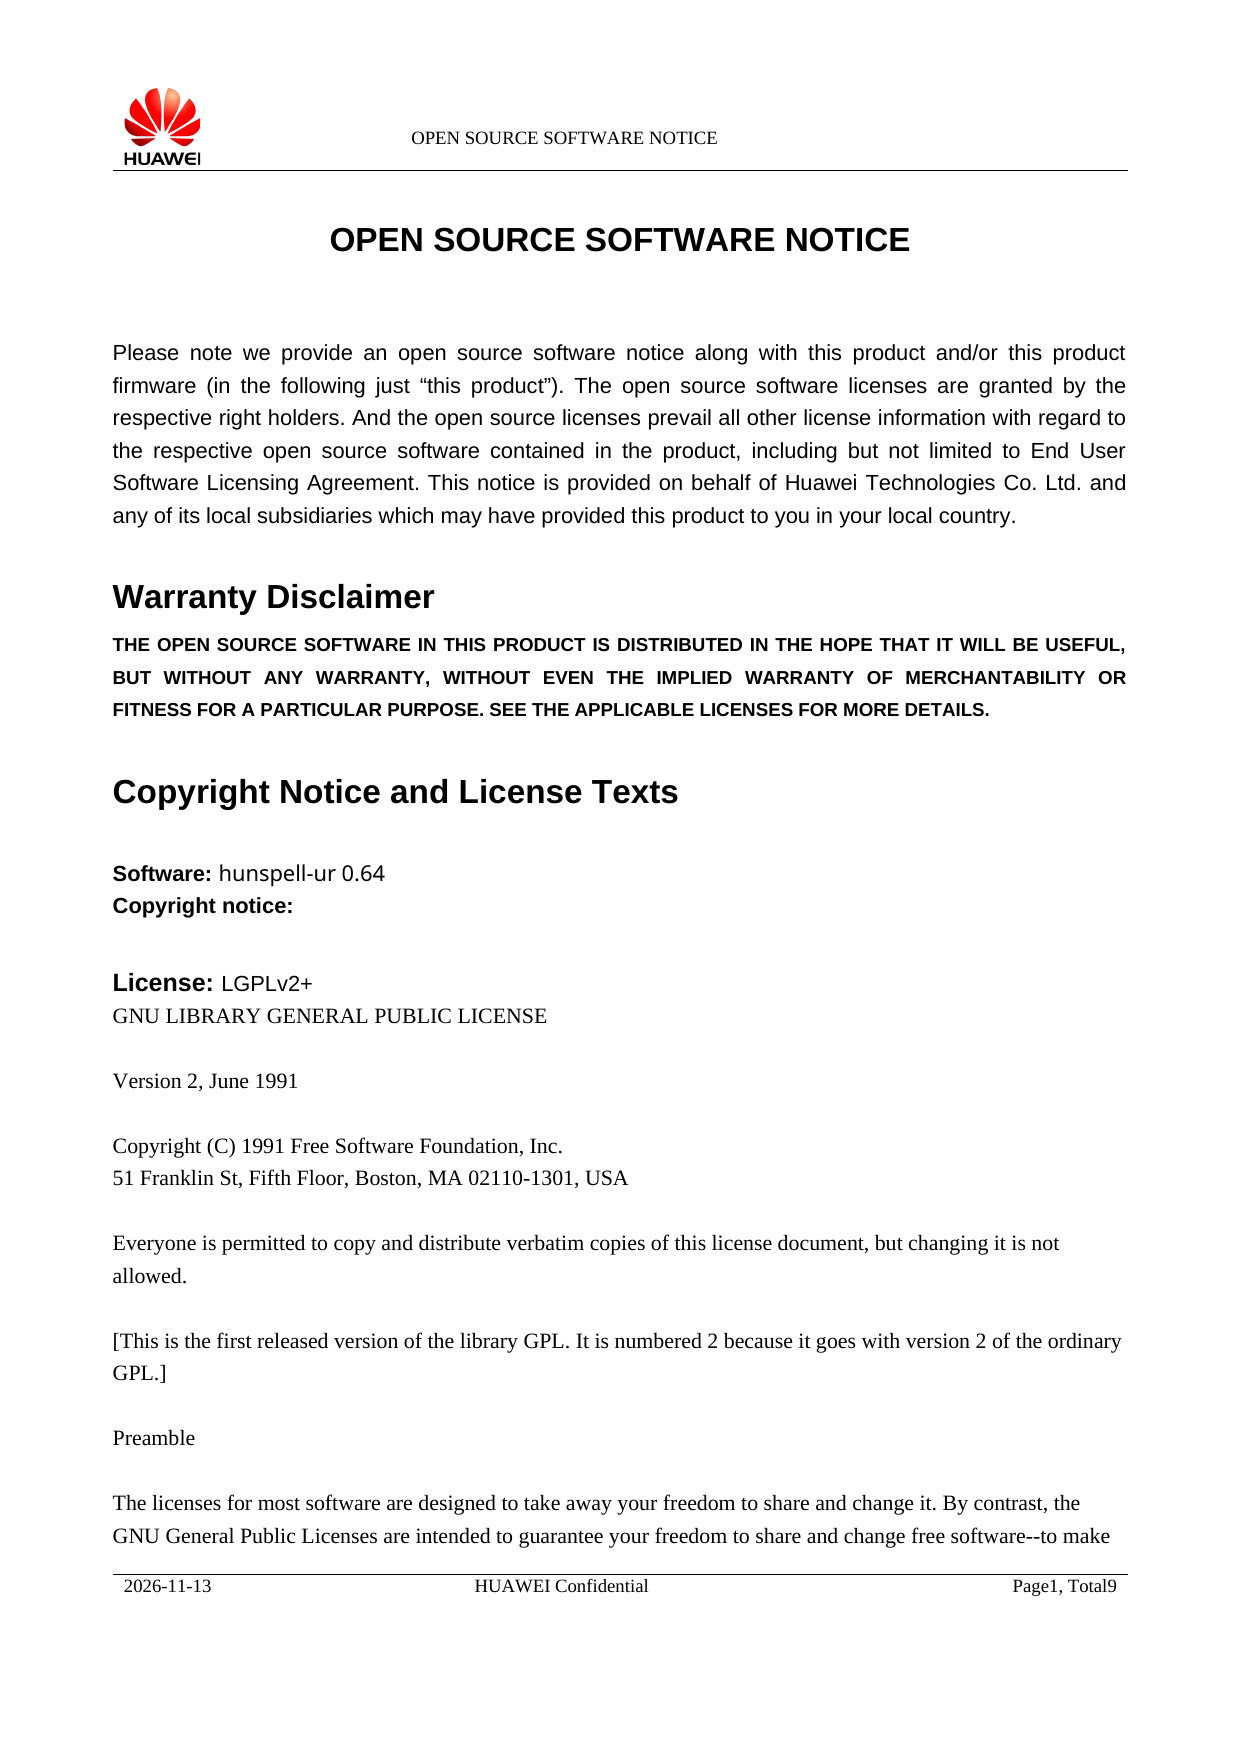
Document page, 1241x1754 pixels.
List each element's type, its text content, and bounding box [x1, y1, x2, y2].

picture [124, 88, 201, 165]
text OPEN SOURCE SOFTWARE NOTICE [112, 206, 1128, 271]
text Copyright Notice and License Texts [112, 759, 1128, 824]
text Please note we provide an open source software notice along with this product and/or this product firmware (in the following just “this product”). The open source software licenses are granted by the respective right holders. And the open source licenses prevail all other license information with regard to the respective open source software contained in the product, including but not limited to End User Software Licensing Agreement. This notice is provided on behalf of Huawei Technologies Co. Ltd. and any of its local subsidiaries which may have provided this product to you in your local country. [112, 336, 1128, 531]
text Warranty Disclaimer [112, 564, 1128, 629]
text The open source software in this product is distributed in the hope that it will be useful, but WITHOUT ANY WARRANTY, without even the implied warranty of MERCHANTABILITY or FITNESS FOR A PARTICULAR PURPOSE. See the applicable licenses for more details. [112, 629, 1128, 726]
text Copyright notice: [112, 889, 1128, 921]
title Software: hunspell-ur 0.64 [112, 856, 1128, 889]
text License: LGPLv2+ [112, 966, 1128, 999]
